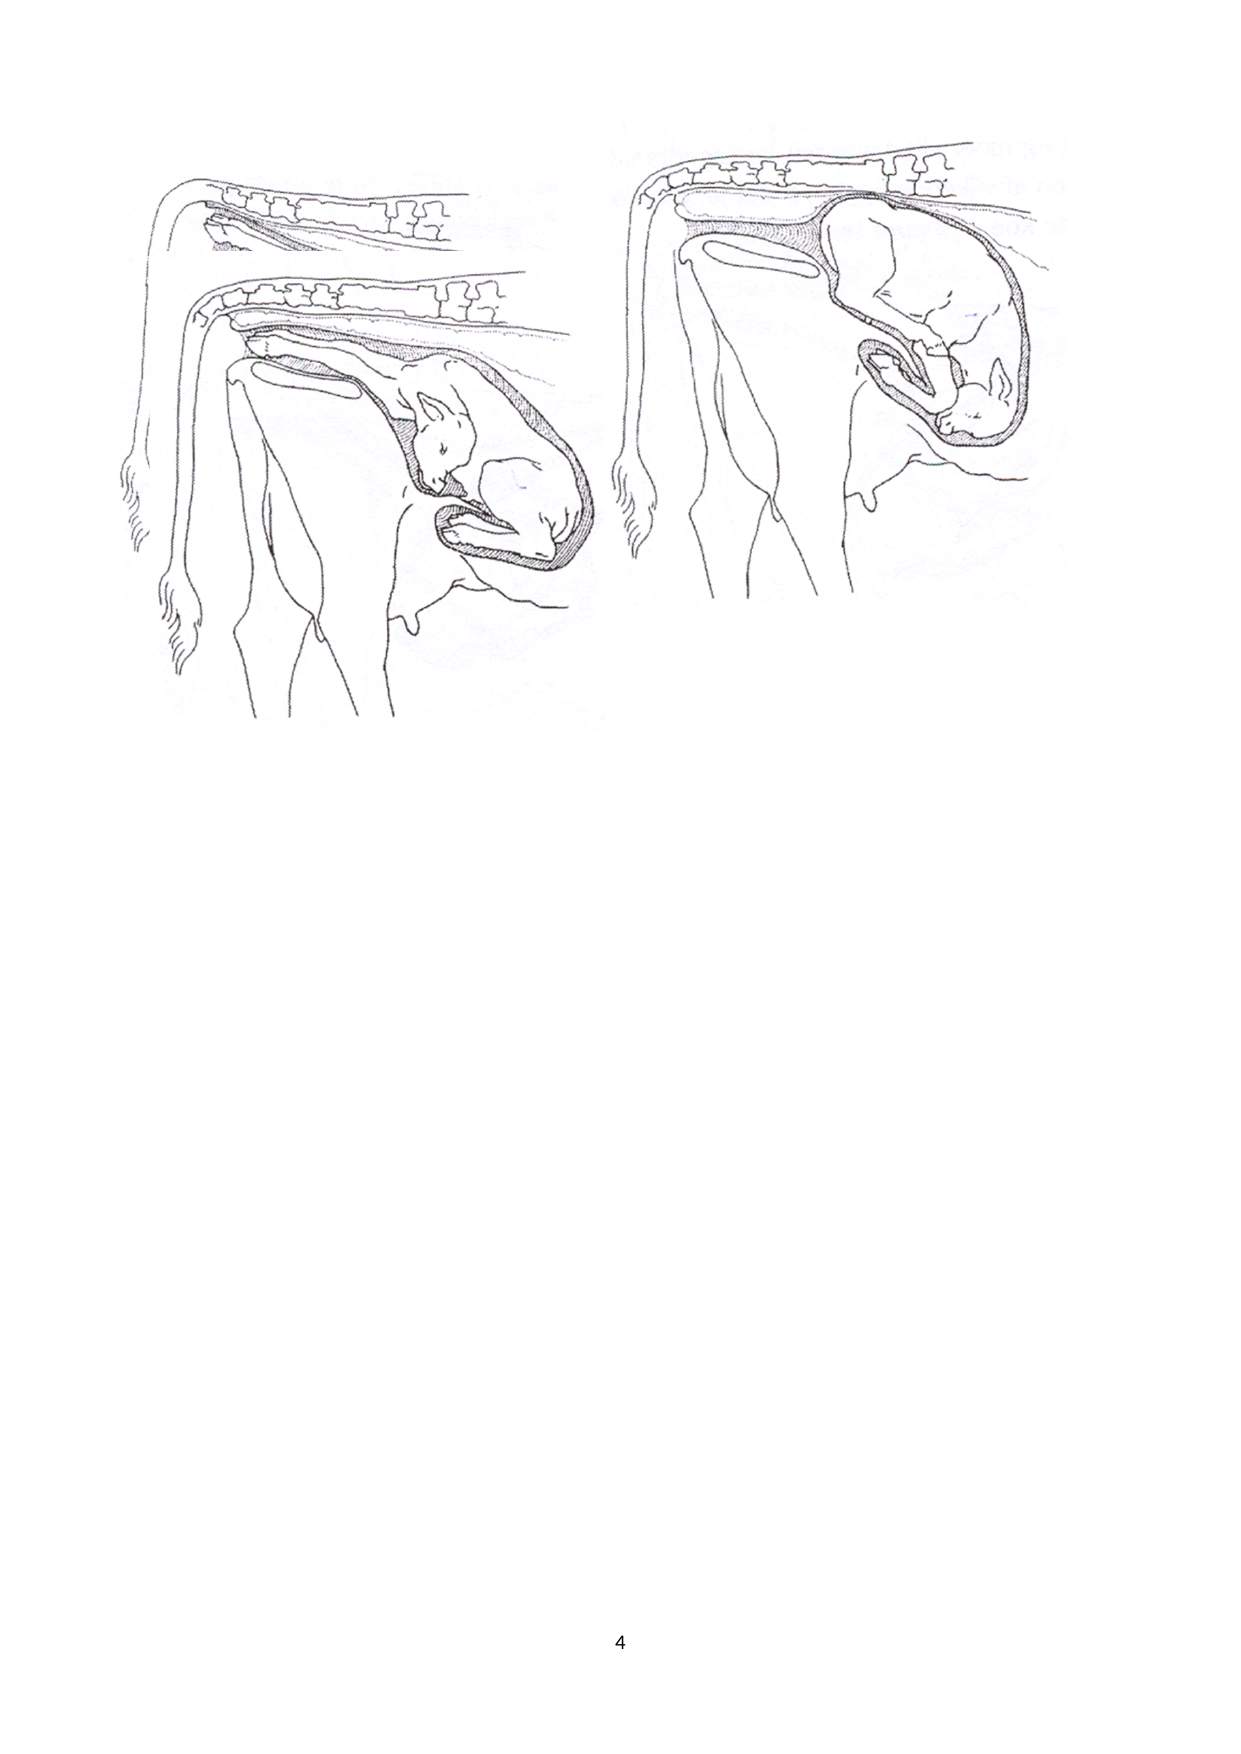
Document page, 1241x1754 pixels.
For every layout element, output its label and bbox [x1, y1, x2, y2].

picture [116, 161, 605, 733]
picture [608, 122, 1068, 604]
